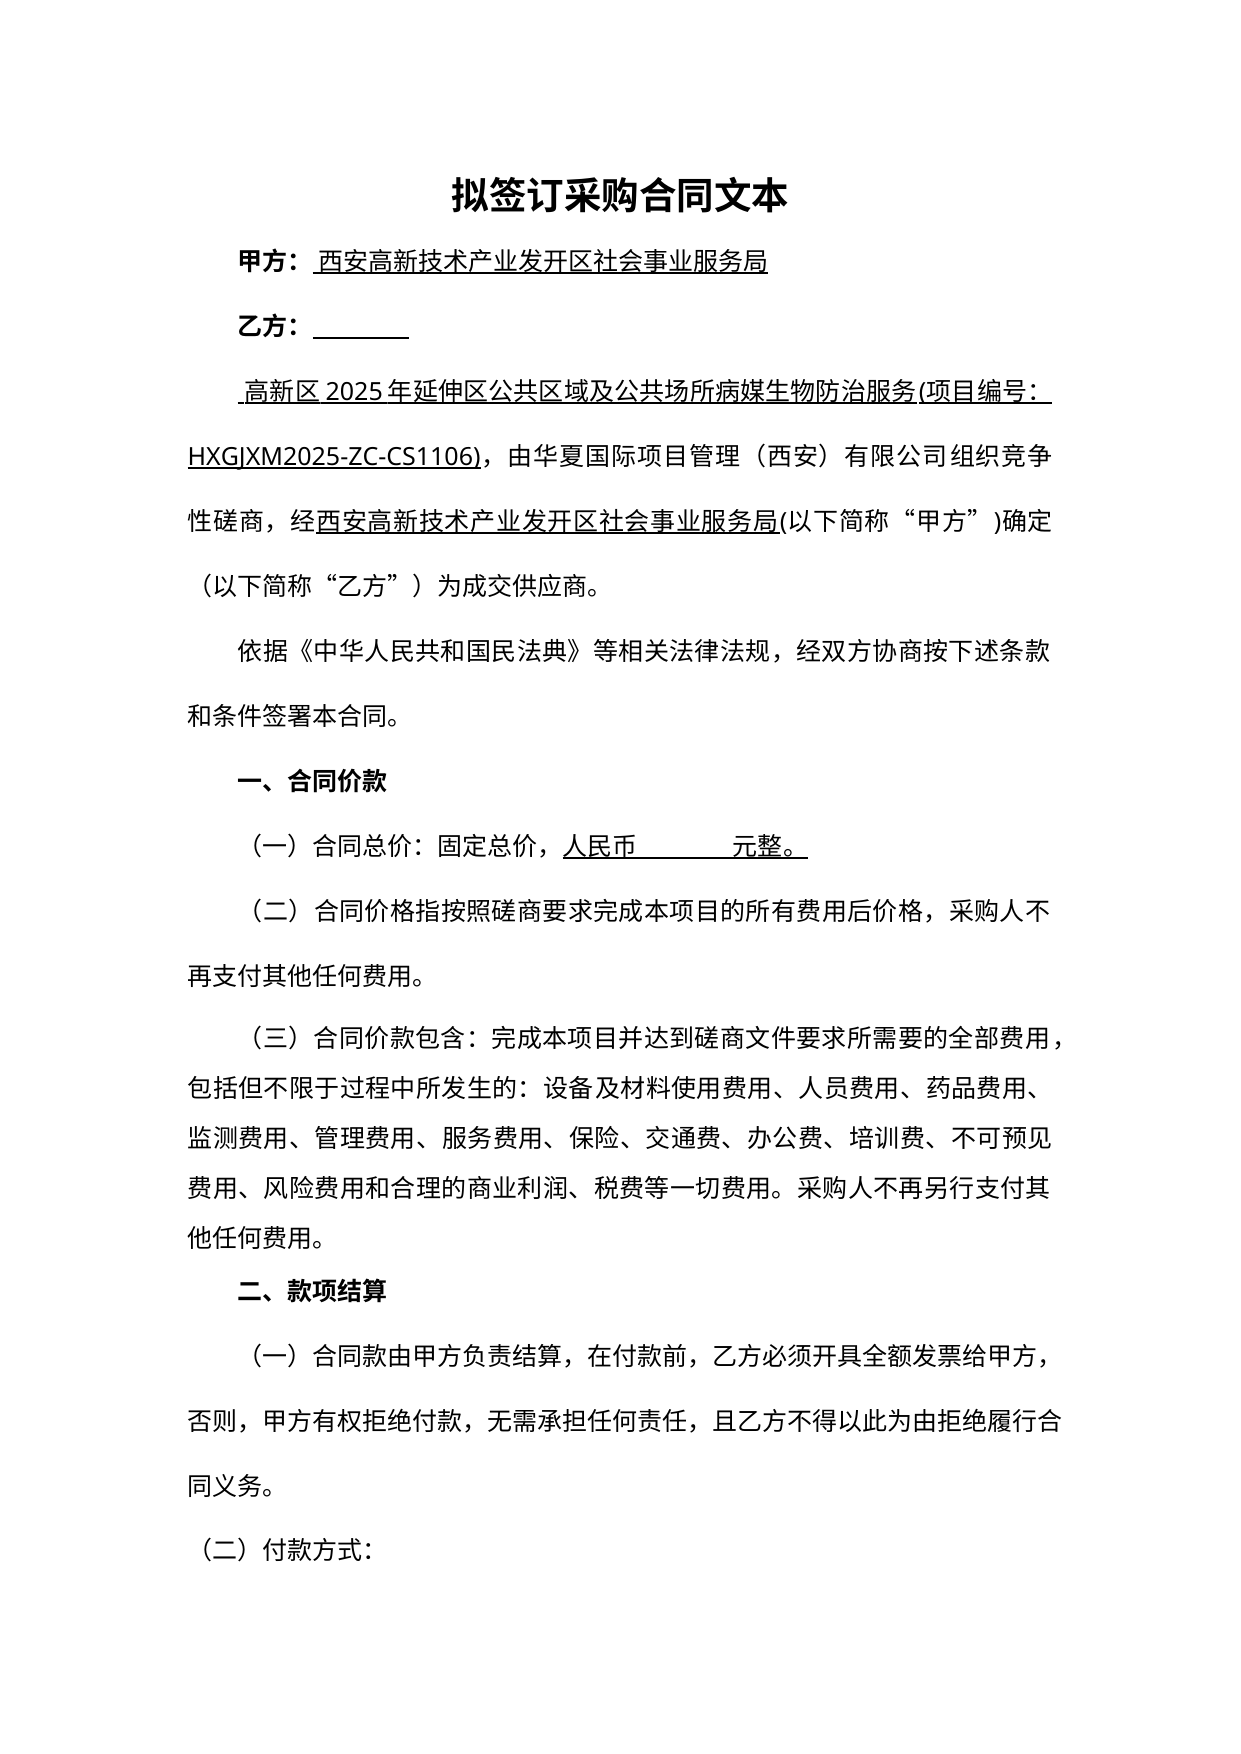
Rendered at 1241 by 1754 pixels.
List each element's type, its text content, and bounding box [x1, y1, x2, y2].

text 乙方： [187, 292, 1053, 357]
text （二）付款方式： [187, 1517, 1053, 1582]
text 高新区2025年延伸区公共区域及公共场所病媒生物防治服务(项目编号：HXGJXM2025-ZC-CS1106)，由华夏国际项目管理（西安）有限公司组织竞争性磋商，经西安高新技术产业发开区社会事业服务局(以下简称“甲方”)确定 （以下简称“乙方”）为成交供应商。 [187, 357, 1053, 617]
text 一、合同价款 [187, 747, 1053, 812]
text 二、款项结算 [187, 1257, 1053, 1322]
text 甲方： 西安高新技术产业发开区社会事业服务局 [187, 227, 1053, 292]
text 依据《中华人民共和国民法典》等相关法律法规，经双方协商按下述条款和条件签署本合同。 [187, 617, 1053, 747]
text （三）合同价款包含：完成本项目并达到磋商文件要求所需要的全部费用，包括但不限于过程中所发生的：设备及材料使用费用、人员费用、药品费用、监测费用、管理费用、服务费用、保险、交通费、办公费、培训费、不可预见费用、风险费用和合理的商业利润、税费等一切费用。采购人不再另行支付其他任何费用。 [187, 1007, 1053, 1257]
text （一）合同款由甲方负责结算，在付款前，乙方必须开具全额发票给甲方，否则，甲方有权拒绝付款，无需承担任何责任，且乙方不得以此为由拒绝履行合同义务。 [187, 1322, 1073, 1517]
text （二）合同价格指按照磋商要求完成本项目的所有费用后价格，采购人不再支付其他任何费用。 [187, 877, 1053, 1007]
text 拟签订采购合同文本 [187, 162, 1053, 227]
text （一）合同总价：固定总价，人民币 元整。 [187, 812, 1053, 877]
